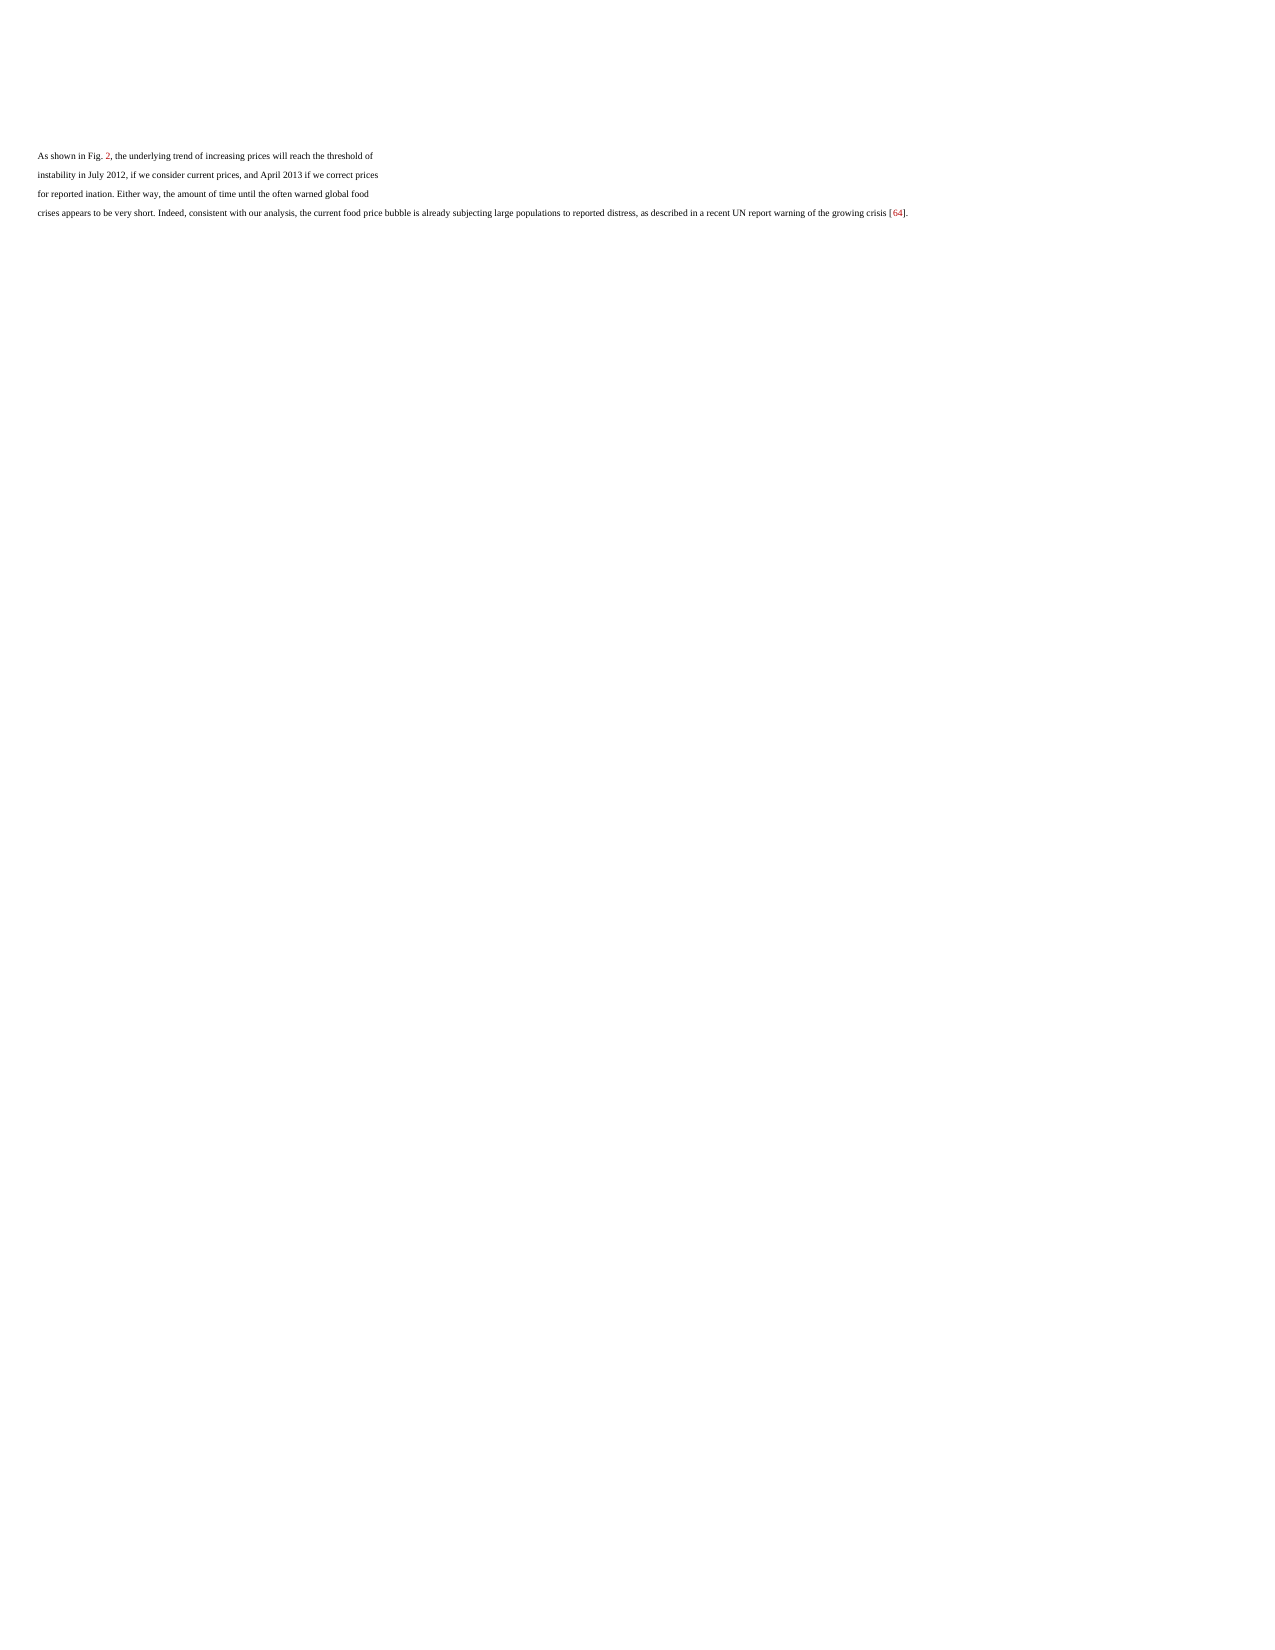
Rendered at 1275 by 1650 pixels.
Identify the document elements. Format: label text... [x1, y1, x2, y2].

text crises appears to be very short. Indeed, consistent with our analysis, the current food price bubble is already subjecting large populations to reported distress, as described in a recent UN report warning of the growing crisis [64]. [37, 207, 1237, 227]
text for reported ination. Either way, the amount of time until the often warned global food [37, 188, 1237, 207]
text instability in July 2012, if we consider current prices, and April 2013 if we correct prices [37, 169, 1237, 188]
text As shown in Fig. 2, the underlying trend of increasing prices will reach the threshold of [37, 150, 1237, 169]
